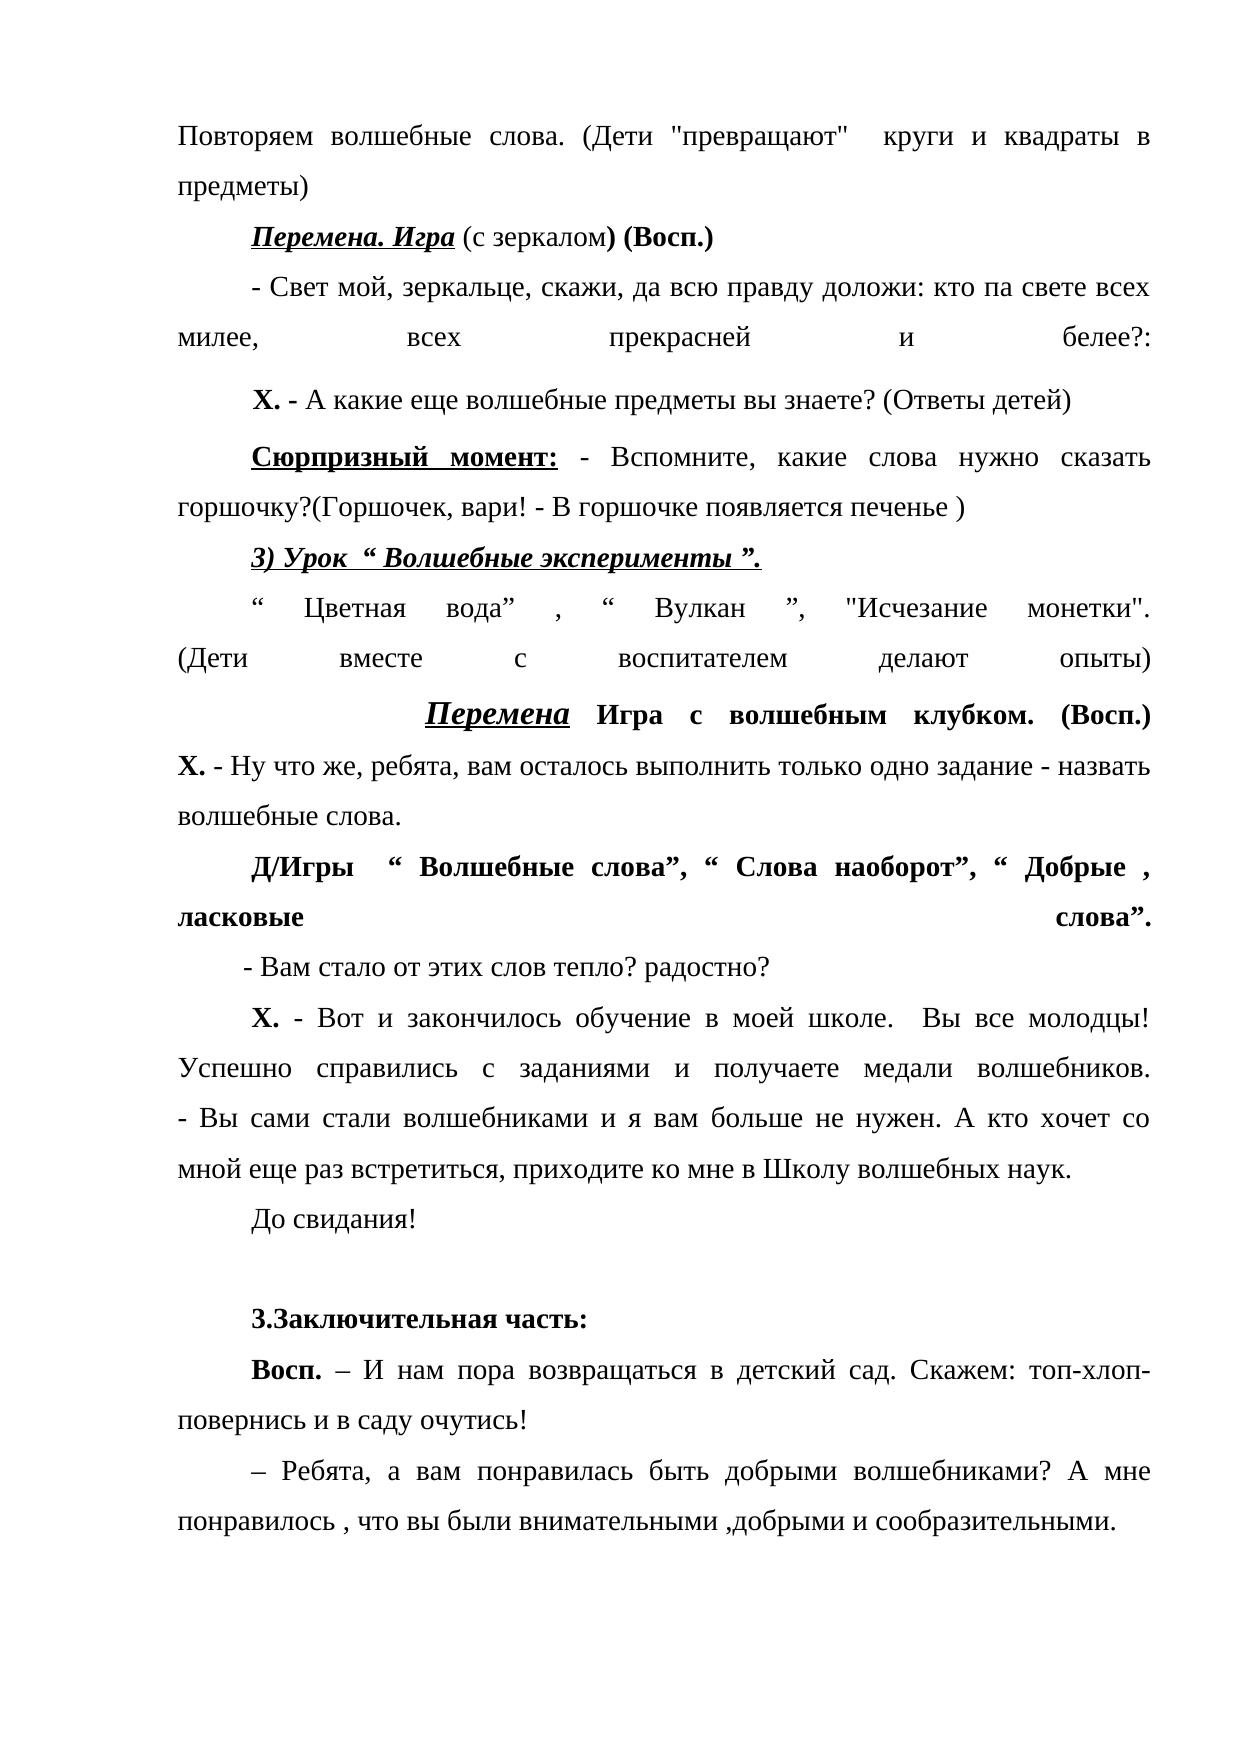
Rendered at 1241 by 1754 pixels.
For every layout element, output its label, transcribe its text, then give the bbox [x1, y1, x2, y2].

list До свидания! [177, 1201, 1152, 1234]
list 3.Заключительная часть: [177, 1302, 1152, 1335]
list Сюрпризный момент: - Вспомните, какие слова нужно сказать горшочку?(Горшочек, вари! - В горшочке появляется печенье ) [177, 439, 1152, 523]
list 3) Урок “ Волшебные эксперименты ”. [177, 540, 1152, 573]
list “ Цветная вода” , “ Вулкан ”, "Исчезание монетки". (Дети вместе с воспитателем делают опыты) Перемена Игра с волшебным клубком. (Восп.) Х. - Ну что же, ребята, вам осталось выполнить только одно задание - назвать волшебные слова. [177, 590, 1152, 832]
list Перемена. Игра (с зеркалом) (Восп.) [177, 219, 1152, 252]
list Д/Игры “ Волшебные слова”, “ Слова наоборот”, “ Добрые , ласковые слова”. - Вам стало от этих слов тепло? радостно? [177, 849, 1152, 983]
list – Ребята, а вам понравилась быть добрыми волшебниками? А мне понравилось , что вы были внимательными ,добрыми и сообразительными. [177, 1453, 1152, 1536]
list Восп. – И нам пора возвращаться в детский сад. Скажем: топ-хлоп-повернись и в саду очутись! [177, 1352, 1152, 1436]
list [177, 118, 1152, 202]
list Х. - Вот и закончилось обучение в моей школе. Вы все молодцы! Успешно справились с заданиями и получаете медали волшебников. - Вы сами стали волшебниками и я вам больше не нужен. А кто хочет со мной еще раз встретиться, приходите ко мне в Школу волшебных наук. [177, 1000, 1152, 1184]
list - Свет мой, зеркальце, скажи, да всю правду доложи: кто па свете всех милее, всех прекрасней и белее?: Х. - А какие еще волшебные предметы вы знаете? (Ответы детей) [177, 269, 1152, 418]
